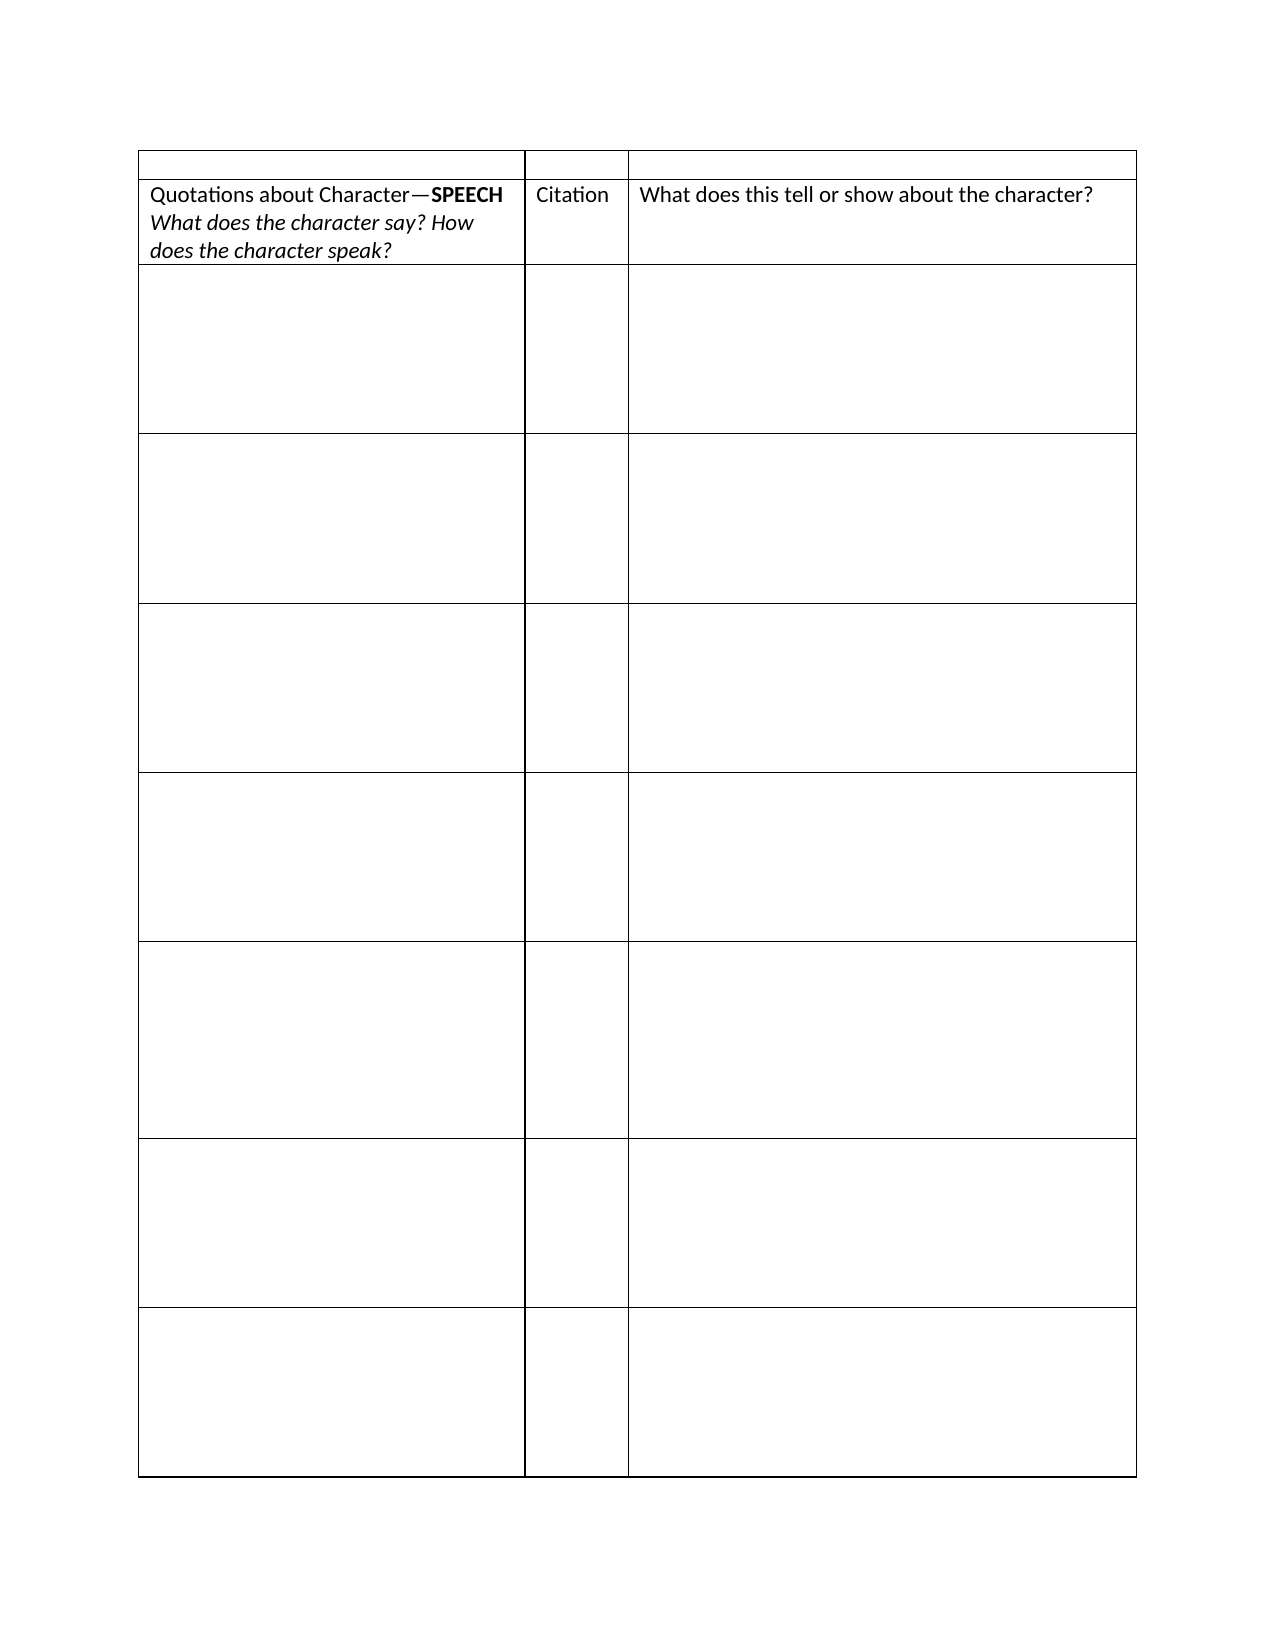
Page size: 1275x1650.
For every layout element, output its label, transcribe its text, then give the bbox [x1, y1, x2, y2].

table_cell [139, 1308, 524, 1476]
table_cell Citation [526, 180, 628, 264]
table_cell [526, 773, 628, 941]
table_cell [139, 151, 524, 179]
table_cell [526, 434, 628, 602]
table_cell [139, 265, 524, 433]
table_cell [629, 151, 1136, 179]
table_cell What does this tell or show about the character? [629, 180, 1136, 264]
table_cell [629, 942, 1136, 1138]
table_cell [139, 1139, 524, 1307]
table_cell Quotations about Character—SPEECH What does the character say? How does the character speak? [139, 180, 524, 264]
table_cell [526, 151, 628, 179]
table_cell [629, 773, 1136, 941]
table_cell [629, 265, 1136, 433]
table_cell [629, 1139, 1136, 1307]
table_cell [526, 1308, 628, 1476]
table_cell [526, 942, 628, 1138]
table_cell [139, 773, 524, 941]
table_cell [526, 265, 628, 433]
table_cell [139, 942, 524, 1138]
table_cell [629, 434, 1136, 602]
table_cell [629, 604, 1136, 772]
table_cell [139, 434, 524, 602]
table_cell [629, 1308, 1136, 1476]
table_cell [139, 604, 524, 772]
table_cell [526, 1139, 628, 1307]
table_cell [526, 604, 628, 772]
